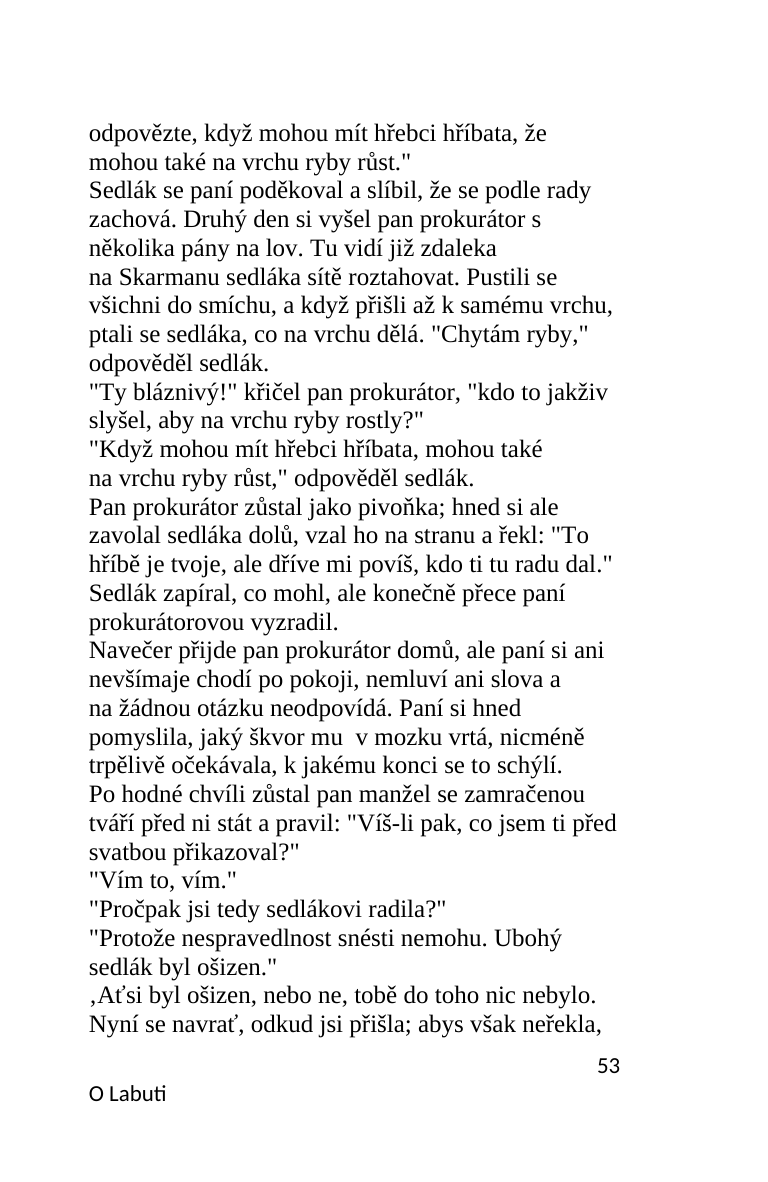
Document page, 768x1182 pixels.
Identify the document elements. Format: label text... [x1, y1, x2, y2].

text "Ty bláznivý!" křičel pan prokurátor, "kdo to jakživ slyšel, aby na vrchu ryby rostly?" [89, 377, 620, 434]
text Po hodné chvíli zůstal pan manžel se zamračenou tváří před ni stát a pravil: "Víš-li pak, co jsem ti před svatbou přikazoval?" [89, 779, 620, 866]
text "Když mohou mít hřebci hříbata, mohou také na vrchu ryby růst," odpověděl sedlák. [89, 434, 620, 492]
text "Vím to, vím." [89, 866, 620, 894]
text Sedlák se paní poděkoval a slíbil, že se podle rady zachová. Druhý den si vyšel pan prokurátor s několika pány na lov. Tu vidí již zdaleka na Skarmanu sedláka sítě roztahovat. Pustili se všichni do smíchu, a když přišli až k samému vrchu, ptali se sedláka, co na vrchu dělá. "Chytám ryby," odpověděl sedlák. [89, 176, 620, 377]
text Pan prokurátor zůstal jako pivoňka; hned si ale zavolal sedláka dolů, vzal ho na stranu a řekl: "To hříbě je tvoje, ale dříve mi povíš, kdo ti tu radu dal." [89, 492, 620, 578]
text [89, 118, 620, 176]
text Sedlák zapíral, co mohl, ale konečně přece paní prokurátorovou vyzradil. [89, 578, 620, 636]
text "Protože nespravedlnost snésti nemohu. Ubohý sedlák byl ošizen." [89, 923, 620, 981]
text Navečer přijde pan prokurátor domů, ale paní si ani nevšímaje chodí po pokoji, nemluví ani slova a na žádnou otázku neodpovídá. Paní si hned pomyslila, jaký škvor mu v mozku vrtá, nicméně trpělivě očekávala, k jakému konci se to schýlí. [89, 636, 620, 779]
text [89, 981, 620, 1038]
text "Pročpak jsi tedy sedlákovi radila?" [89, 894, 620, 923]
